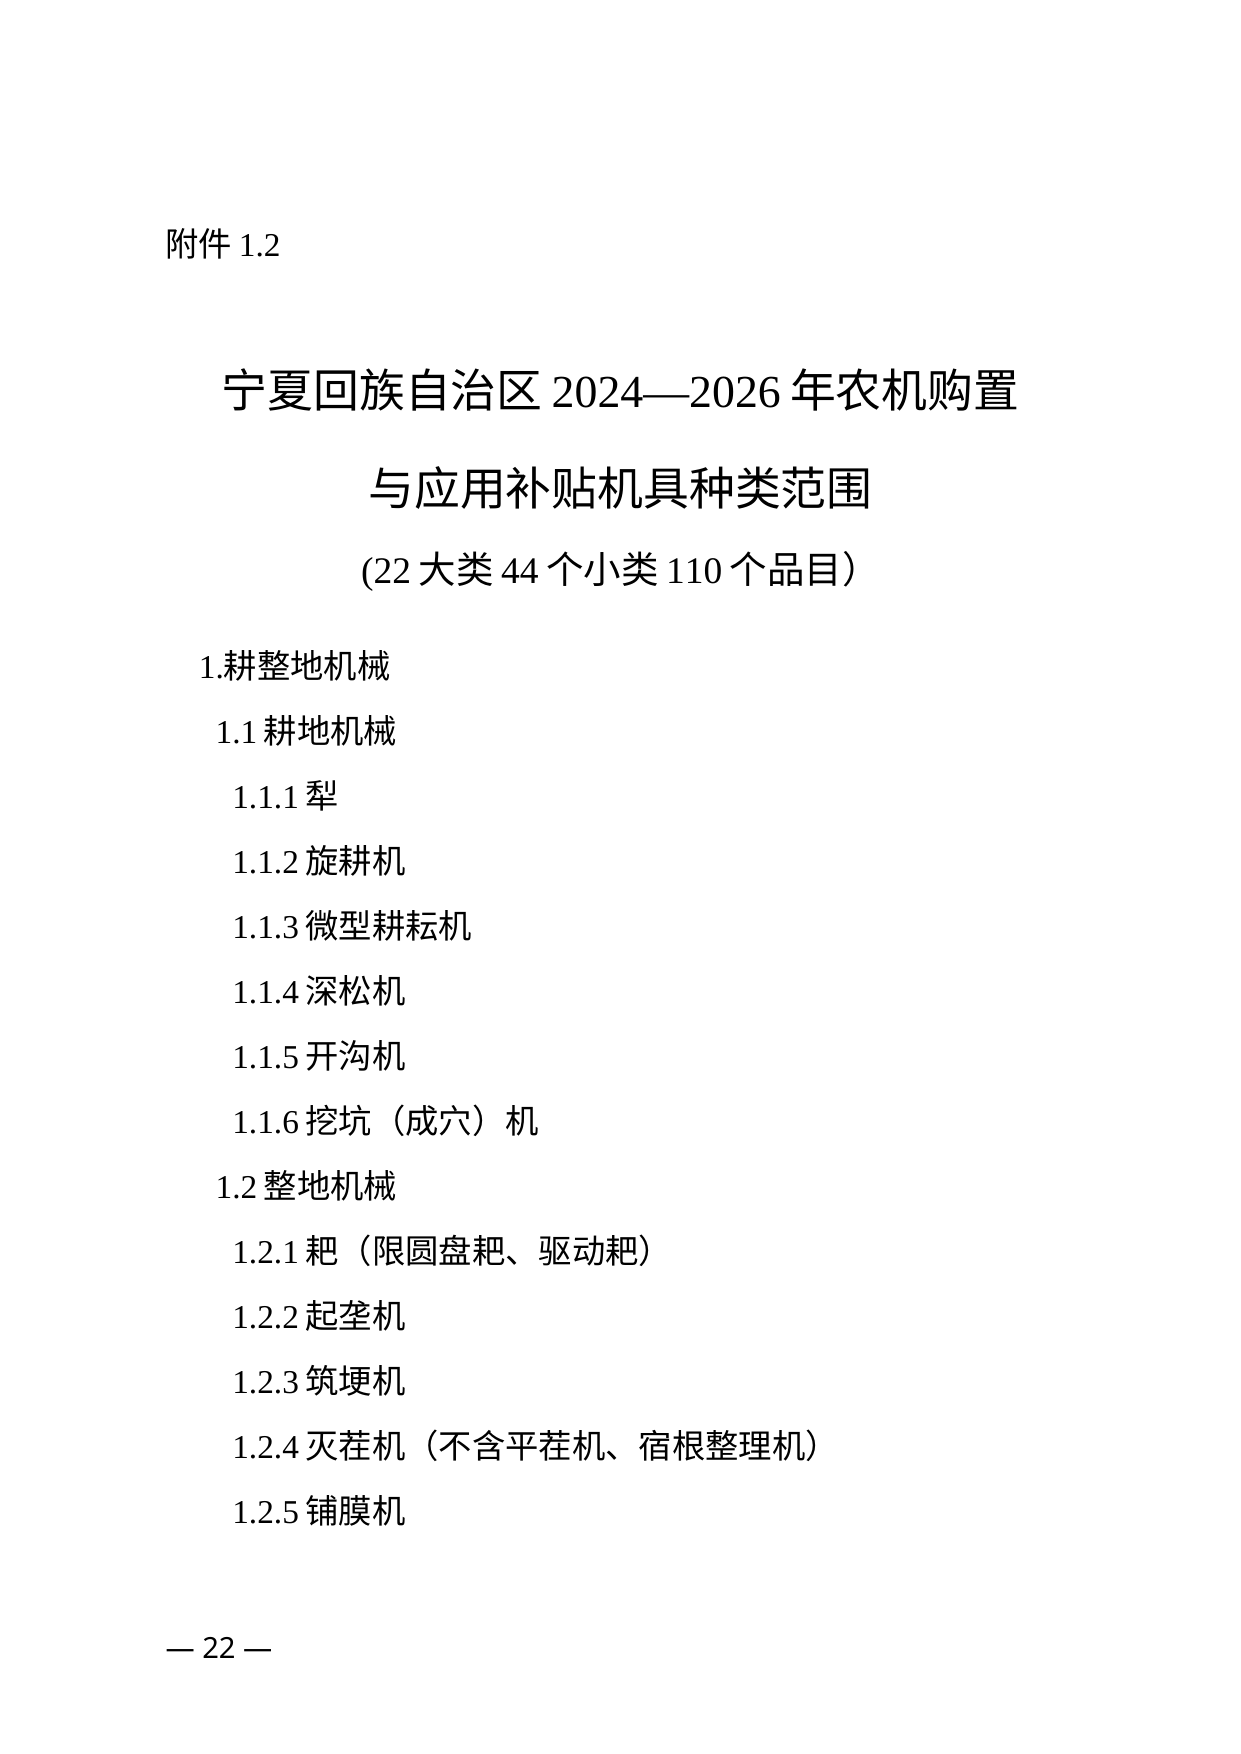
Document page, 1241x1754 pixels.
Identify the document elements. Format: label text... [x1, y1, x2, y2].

list 1.1.3微型耕耘机 [165, 892, 1075, 957]
list 1.1耕地机械 [165, 697, 1075, 762]
list 1.2.1耙（限圆盘耙、驱动耙） [165, 1217, 1075, 1282]
list (22大类44个小类110个品目） [165, 534, 1075, 599]
list 宁夏回族自治区2024—2026年农机购置 [165, 339, 1075, 437]
list 与应用补贴机具种类范围 [165, 437, 1075, 534]
list 附件1.2 [165, 209, 1075, 274]
list 1.耕整地机械 [165, 632, 1075, 697]
list 1.1.2旋耕机 [165, 827, 1075, 892]
list 1.1.1犁 [165, 762, 1075, 827]
list 1.2整地机械 [165, 1152, 1075, 1217]
list 1.1.4深松机 [165, 957, 1075, 1022]
list 1.2.2起垄机 [165, 1282, 1075, 1347]
list 1.1.5开沟机 [165, 1022, 1075, 1087]
list 1.2.5铺膜机 [165, 1477, 1075, 1542]
list 1.1.6挖坑（成穴）机 [165, 1087, 1075, 1152]
list 1.2.3筑埂机 [165, 1347, 1075, 1412]
list 1.2.4灭茬机（不含平茬机、宿根整理机） [165, 1412, 1075, 1477]
